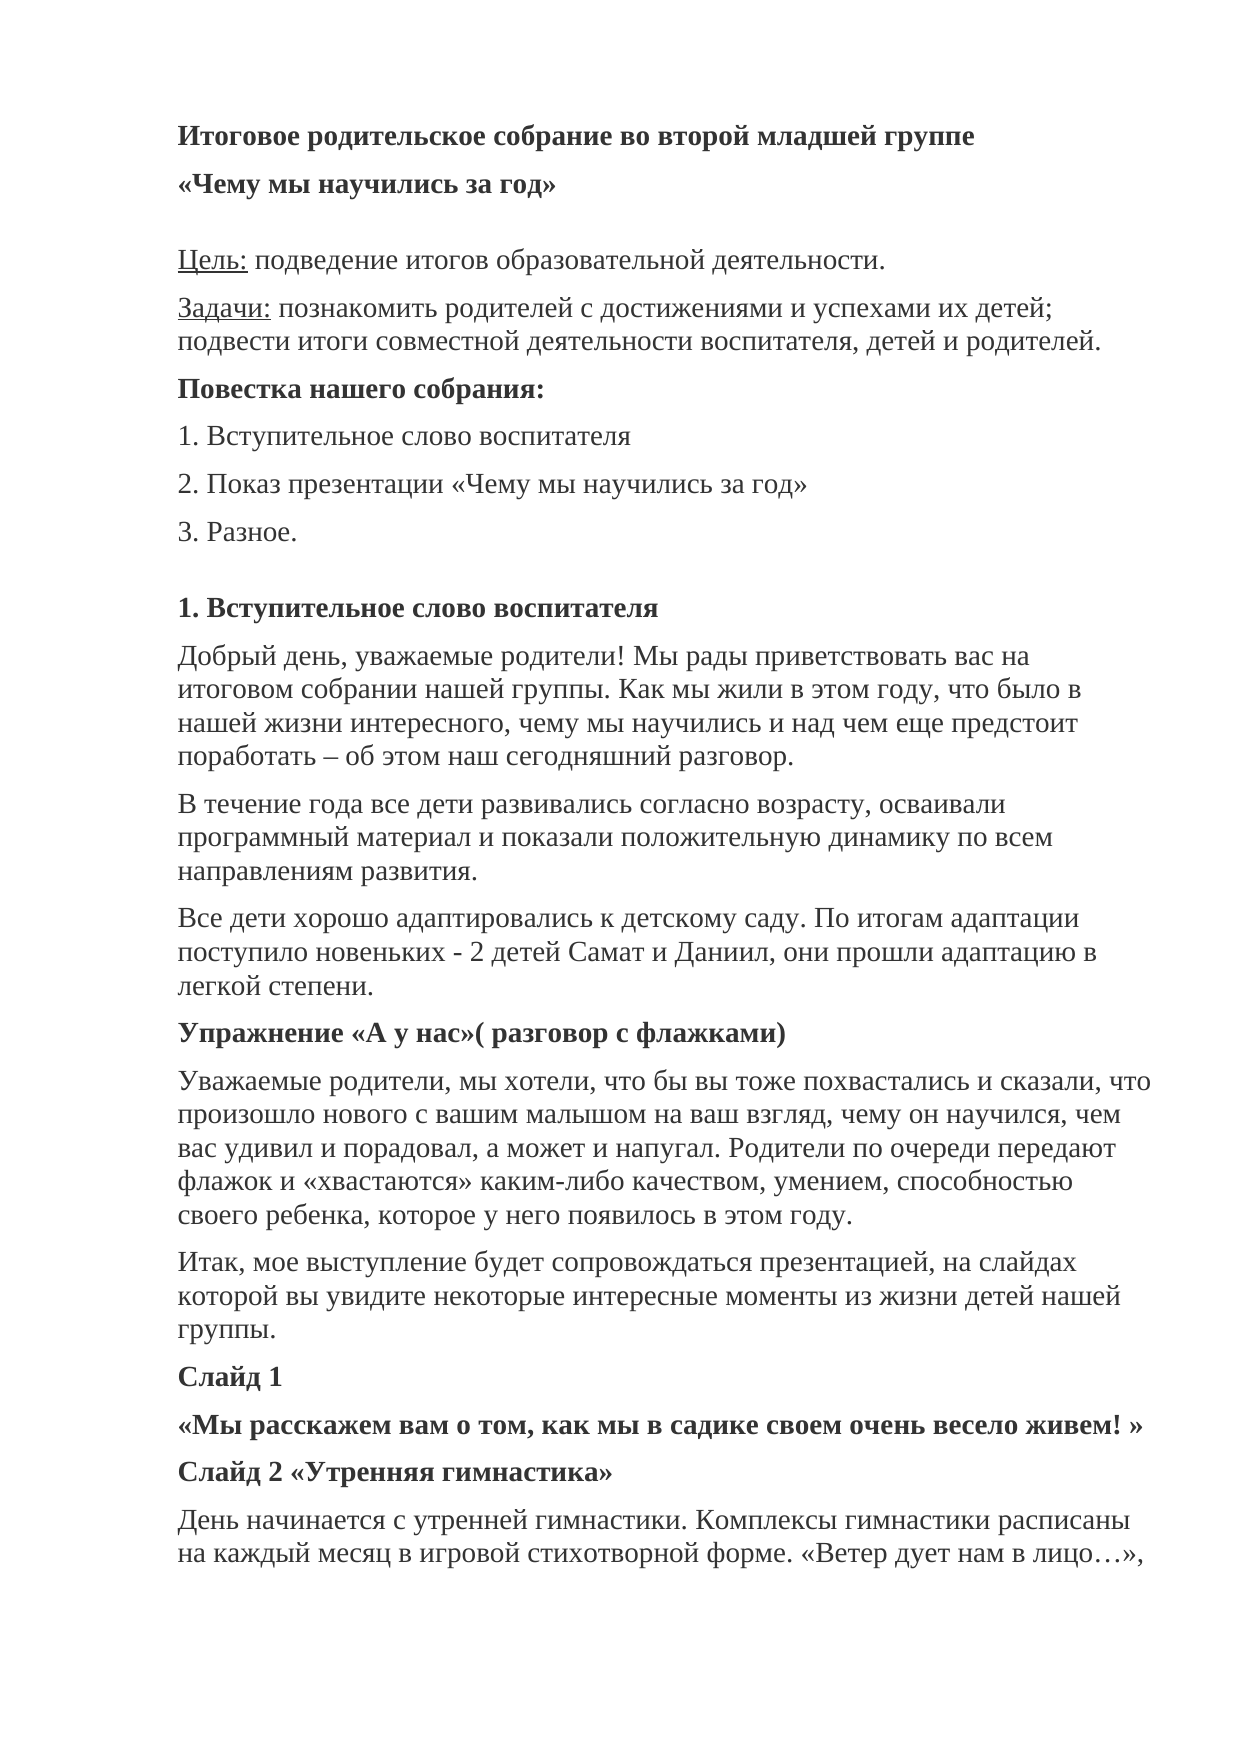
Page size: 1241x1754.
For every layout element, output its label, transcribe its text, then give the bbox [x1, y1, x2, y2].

text 2. Показ презентации «Чему мы научились за год» [177, 466, 1152, 499]
text «Мы расскажем вам о том, как мы в садике своем очень весело живем! » [177, 1407, 1152, 1440]
text В течение года все дети развивались согласно возрасту, осваивали программный материал и показали положительную динамику по всем направлениям развития. [177, 786, 1152, 886]
text Итоговое родительское собрание во второй младшей группе [177, 118, 1152, 152]
text 3. Разное. [177, 514, 1152, 576]
text Слайд 2 «Утренняя гимнастика» [177, 1454, 1152, 1488]
text Все дети хорошо адаптировались к детскому саду. По итогам адаптации поступило новеньких - 2 детей Самат и Даниил, они прошли адаптацию в легкой степени. [177, 901, 1152, 1001]
text Задачи: познакомить родителей с достижениями и успехами их детей; подвести итоги совместной деятельности воспитателя, детей и родителей. [177, 290, 1152, 357]
text 1. Вступительное слово воспитателя [177, 590, 1152, 623]
text Цель: подведение итогов образовательной деятельности. [177, 242, 1152, 276]
text «Чему мы научились за год» [177, 166, 1152, 228]
text Уважаемые родители, мы хотели, что бы вы тоже похвастались и сказали, что произошло нового с вашим малышом на ваш взгляд, чему он научился, чем вас удивил и порадовал, а может и напугал. Родители по очереди передают флажок и «хвастаются» каким-либо качеством, умением, способностью своего ребенка, которое у него появилось в этом году. [177, 1063, 1152, 1231]
text Итак, мое выступление будет сопровождаться презентацией, на слайдах которой вы увидите некоторые интересные моменты из жизни детей нашей группы. [177, 1244, 1152, 1345]
text Упражнение «А у нас»( разговор с флажками) [177, 1015, 1152, 1049]
text Слайд 1 [177, 1359, 1152, 1393]
text 1. Вступительное слово воспитателя [177, 418, 1152, 452]
text Повестка нашего собрания: [177, 371, 1152, 404]
text Добрый день, уважаемые родители! Мы рады приветствовать вас на итоговом собрании нашей группы. Как мы жили в этом году, что было в нашей жизни интересного, чему мы научились и над чем еще предстоит поработать – об этом наш сегодняшний разговор. [177, 638, 1152, 772]
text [177, 1502, 1152, 1569]
